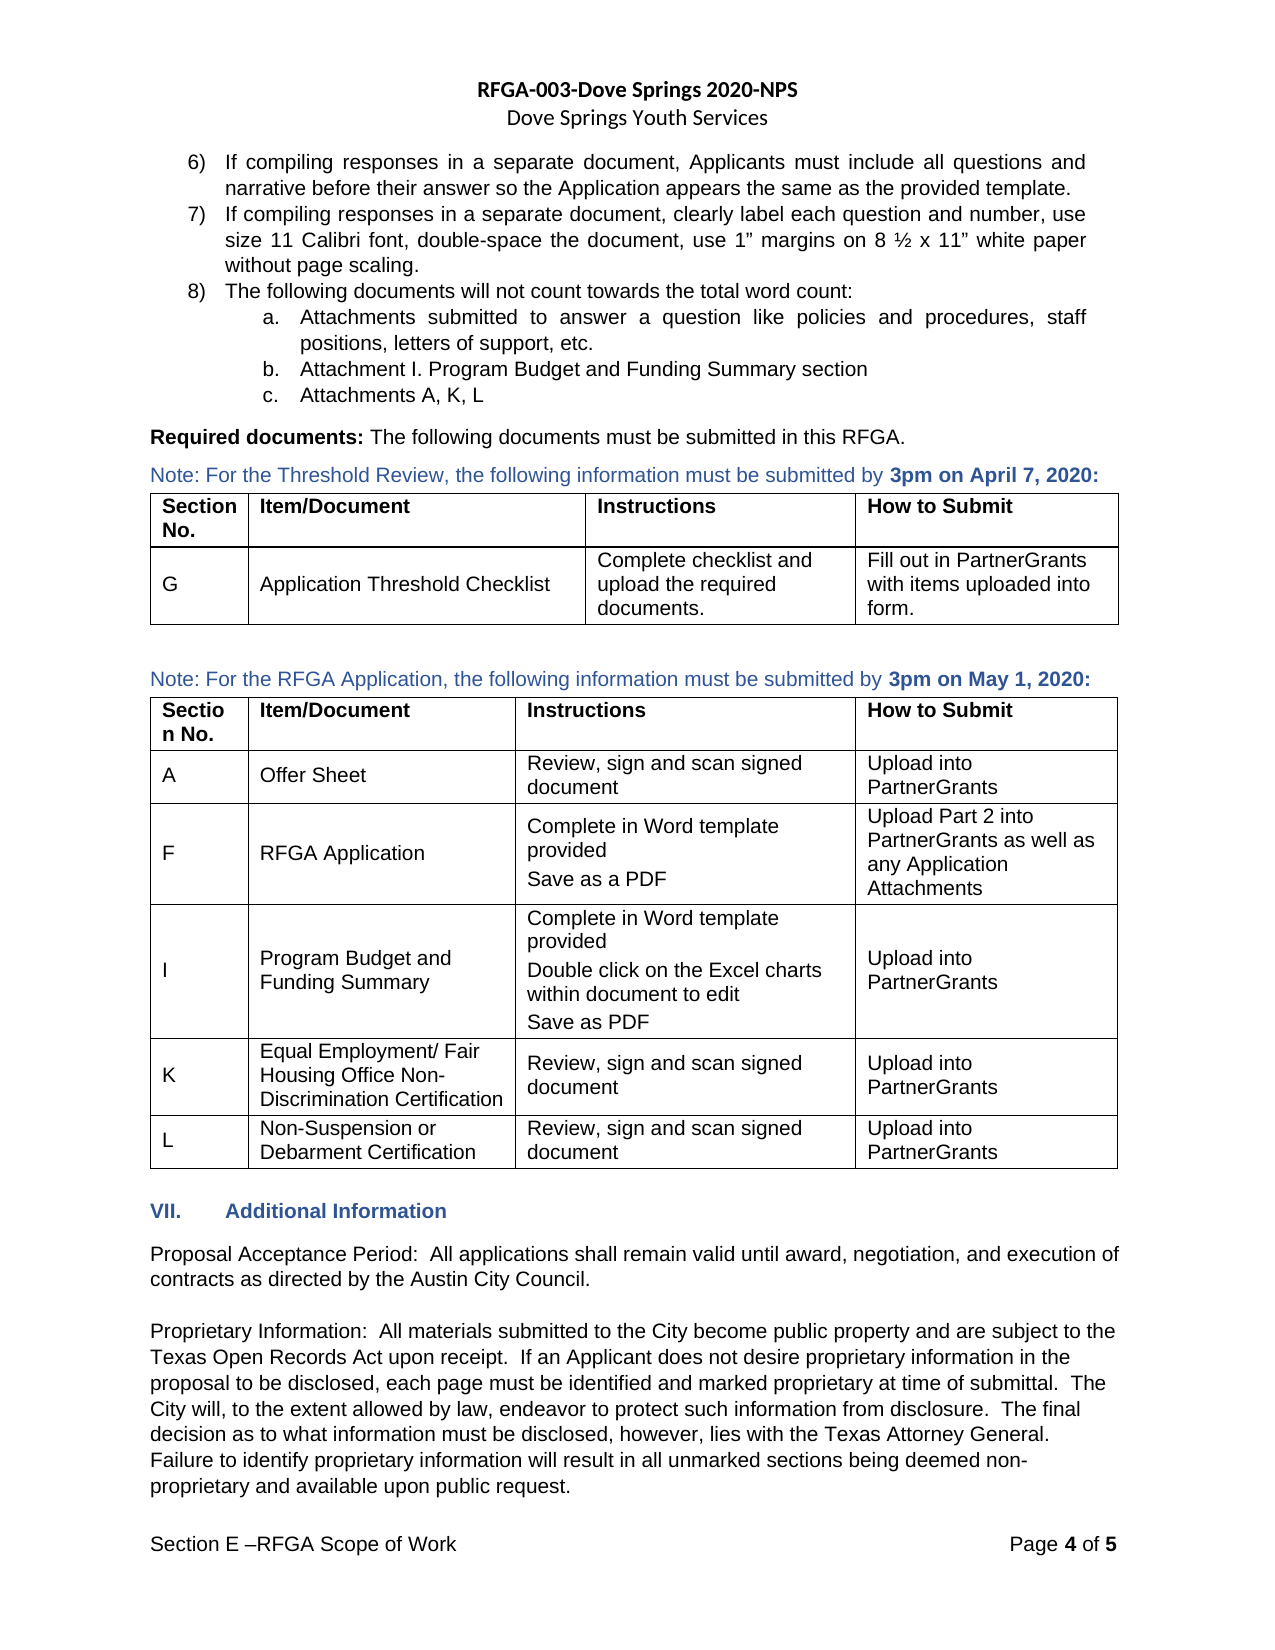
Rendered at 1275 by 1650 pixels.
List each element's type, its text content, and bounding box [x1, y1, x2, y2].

table_header Instructions [586, 494, 855, 546]
table_cell Upload into PartnerGrants [856, 751, 1117, 803]
table_cell Upload into PartnerGrants [856, 1039, 1117, 1115]
table_cell Non-Suspension or Debarment Certification [249, 1116, 515, 1168]
table_cell Complete in Word template provided Save as a PDF [516, 804, 855, 904]
table_header Instructions [516, 698, 855, 750]
list Attachments A, K, L [262, 382, 1087, 406]
table_cell K [151, 1039, 248, 1115]
list Attachments submitted to answer a question like policies and procedures, staff positions, letters of support, etc. [262, 305, 1087, 355]
table_cell Review, sign and scan signed document [516, 1116, 855, 1168]
table_cell Application Threshold Checklist [249, 548, 585, 623]
table_cell Review, sign and scan signed document [516, 751, 855, 803]
list Additional Information [150, 1199, 1125, 1223]
table_cell Equal Employment/ Fair Housing Office Non-Discrimination Certification [249, 1039, 515, 1115]
table_cell Upload into PartnerGrants [856, 1116, 1117, 1168]
table_cell Upload Part 2 into PartnerGrants as well as any Application Attachments [856, 804, 1117, 904]
table_cell Review, sign and scan signed document [516, 1039, 855, 1115]
text Required documents: The following documents must be submitted in this RFGA. [150, 425, 1125, 449]
table_cell G [151, 548, 248, 623]
table_header How to Submit [856, 698, 1117, 750]
table_cell A [151, 751, 248, 803]
table_cell Complete checklist and upload the required documents. [586, 548, 855, 623]
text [150, 1241, 1125, 1498]
table_cell F [151, 804, 248, 904]
table_header Item/Document [249, 494, 585, 546]
table_cell Program Budget and Funding Summary [249, 905, 515, 1038]
table_cell Offer Sheet [249, 751, 515, 803]
table_header Section No. [151, 494, 248, 546]
text Note: For the RFGA Application, the following information must be submitted by 3pm on May 1, 2020: [150, 667, 1125, 691]
table_header Section No. [151, 698, 248, 750]
table_cell Complete in Word template provided Double click on the Excel charts within document to edit Save as PDF [516, 905, 855, 1038]
table_cell Fill out in PartnerGrants with items uploaded into form. [856, 548, 1118, 623]
table_cell Upload into PartnerGrants [856, 905, 1117, 1038]
table_cell I [151, 905, 248, 1038]
table_cell L [151, 1116, 248, 1168]
text Note: For the Threshold Review, the following information must be submitted by 3pm on April 7, 2020: [150, 463, 1125, 487]
list If compiling responses in a separate document, clearly label each question and number, use size 11 Calibri font, double-space the document, use 1” margins on 8 ½ x 11” white paper without page scaling. [187, 202, 1087, 277]
table_cell RFGA Application [249, 804, 515, 904]
list Attachment I. Program Budget and Funding Summary section [262, 357, 1087, 381]
list If compiling responses in a separate document, Applicants must include all questions and narrative before their answer so the Application appears the same as the provided template. [187, 150, 1087, 200]
table_header How to Submit [856, 494, 1118, 546]
table_header Item/Document [249, 698, 515, 750]
list The following documents will not count towards the total word count: [187, 279, 1087, 303]
